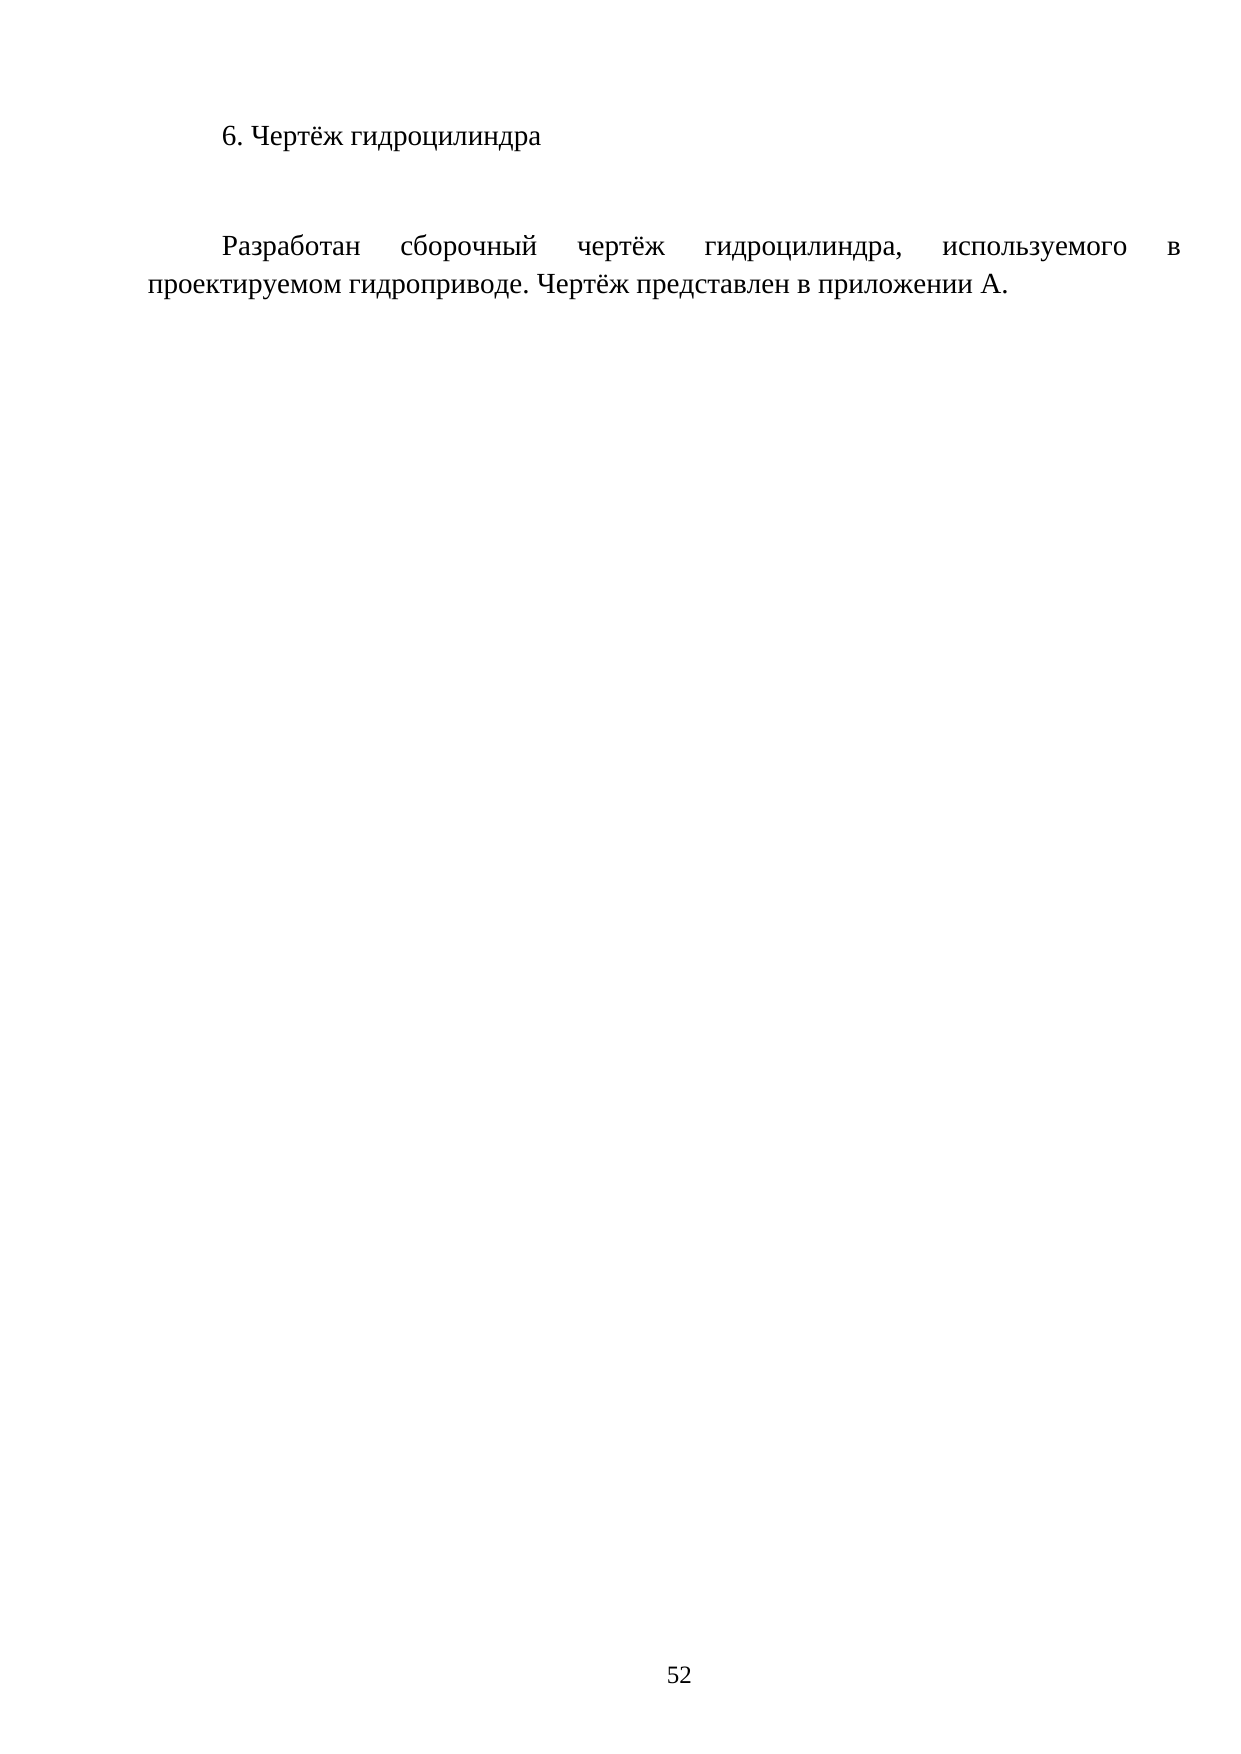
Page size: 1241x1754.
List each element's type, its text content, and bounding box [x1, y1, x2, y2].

subtitle 6. Чертёж гидроцилиндра [148, 118, 1181, 152]
text Разработан сборочный чертёж гидроцилиндра, используемого в проектируемом гидроприводе. Чертёж представлен в приложении А. [148, 228, 1181, 300]
